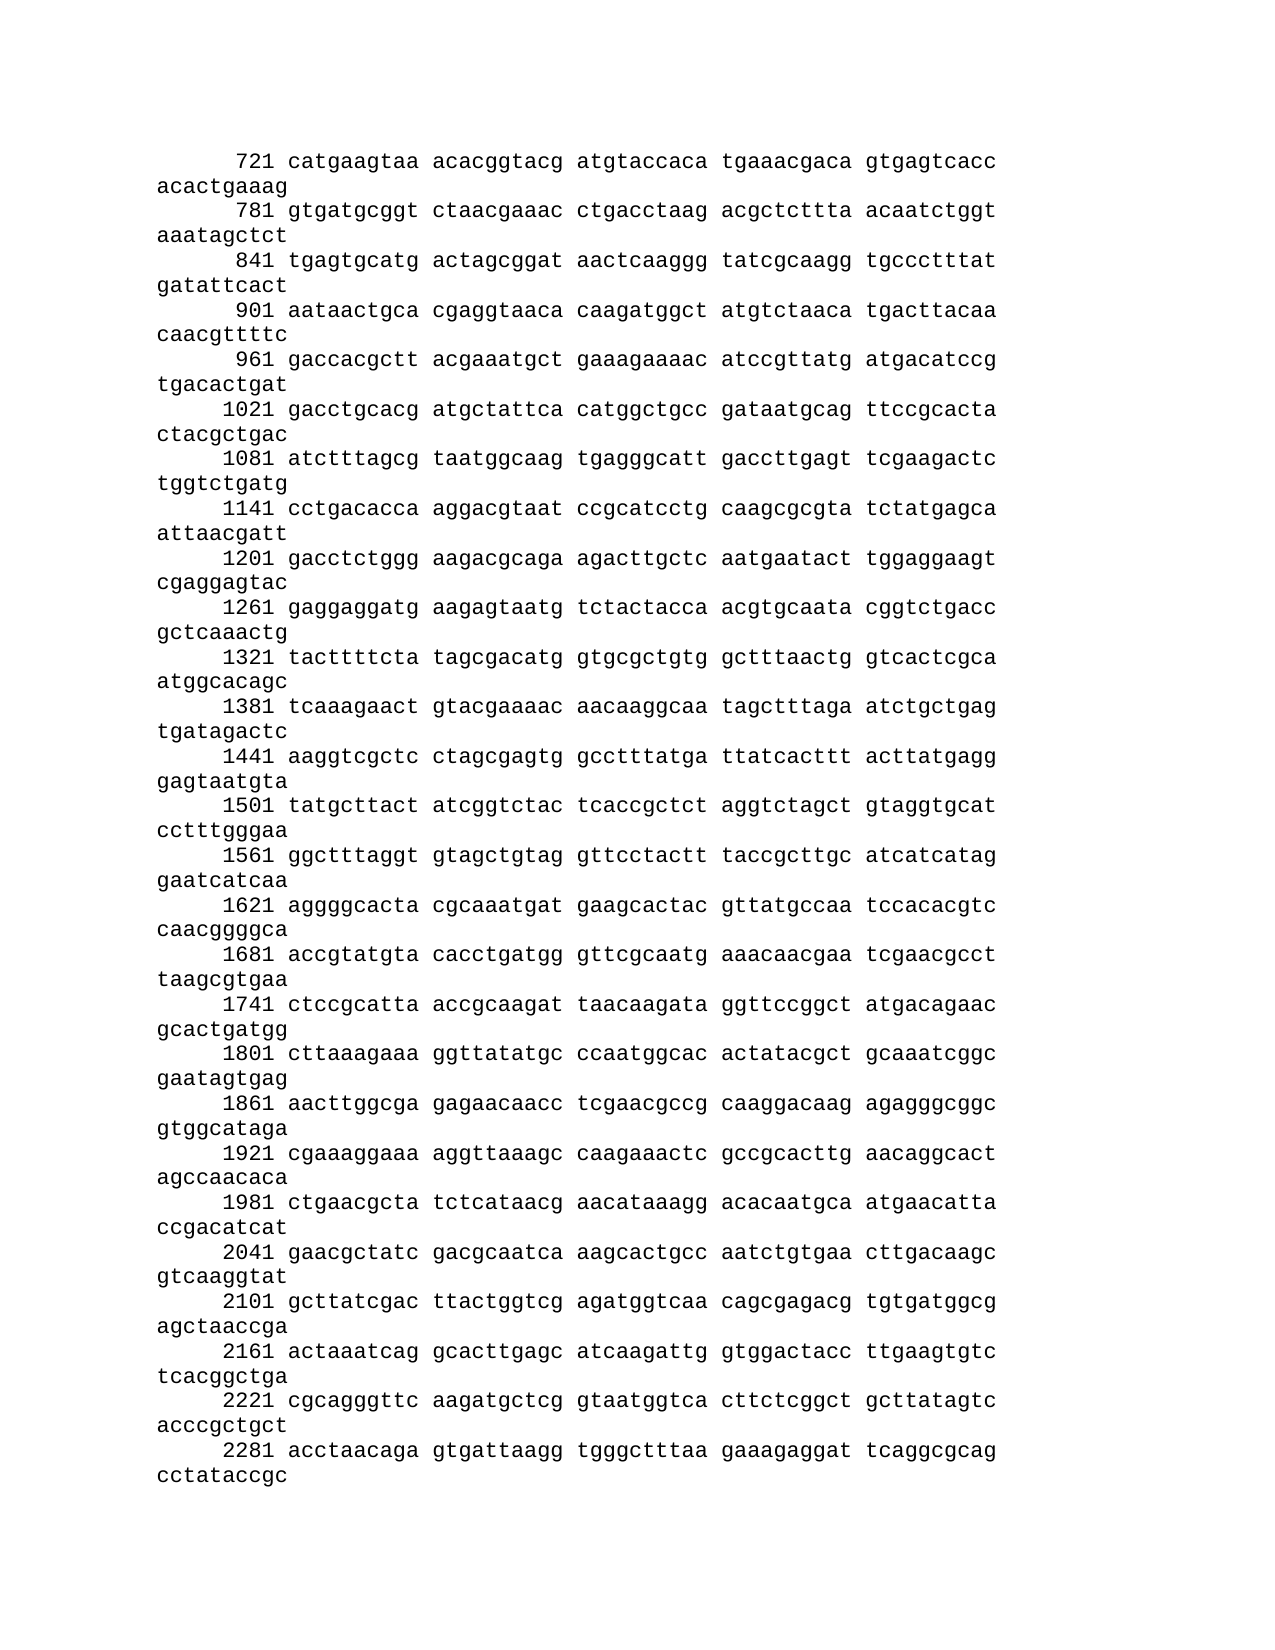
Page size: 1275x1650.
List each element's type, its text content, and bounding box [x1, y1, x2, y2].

text 841 tgagtgcatg actagcggat aactcaaggg tatcgcaagg tgccctttat gatattcact [156, 249, 1118, 299]
text 961 gaccacgctt acgaaatgct gaaagaaaac atccgttatg atgacatccg tgacactgat [156, 348, 1118, 398]
text 2161 actaaatcag gcacttgagc atcaagattg gtggactacc ttgaagtgtc tcacggctga [156, 1340, 1118, 1389]
text 1561 ggctttaggt gtagctgtag gttcctactt taccgcttgc atcatcatag gaatcatcaa [156, 844, 1118, 894]
text 1261 gaggaggatg aagagtaatg tctactacca acgtgcaata cggtctgacc gctcaaactg [156, 596, 1118, 646]
text 2101 gcttatcgac ttactggtcg agatggtcaa cagcgagacg tgtgatggcg agctaaccga [156, 1290, 1118, 1340]
text 1141 cctgacacca aggacgtaat ccgcatcctg caagcgcgta tctatgagca attaacgatt [156, 497, 1118, 547]
text 1441 aaggtcgctc ctagcgagtg gcctttatga ttatcacttt acttatgagg gagtaatgta [156, 745, 1118, 794]
text 1201 gacctctggg aagacgcaga agacttgctc aatgaatact tggaggaagt cgaggagtac [156, 547, 1118, 596]
text 1801 cttaaagaaa ggttatatgc ccaatggcac actatacgct gcaaatcggc gaatagtgag [156, 1042, 1118, 1092]
text 2281 acctaacaga gtgattaagg tgggctttaa gaaagaggat tcaggcgcag cctataccgc [156, 1439, 1118, 1489]
text 1501 tatgcttact atcggtctac tcaccgctct aggtctagct gtaggtgcat cctttgggaa [156, 794, 1118, 844]
text 1981 ctgaacgcta tctcataacg aacataaagg acacaatgca atgaacatta ccgacatcat [156, 1191, 1118, 1241]
text 1861 aacttggcga gagaacaacc tcgaacgccg caaggacaag agagggcggc gtggcataga [156, 1092, 1118, 1142]
text 901 aataactgca cgaggtaaca caagatggct atgtctaaca tgacttacaa caacgttttc [156, 299, 1118, 348]
text 1741 ctccgcatta accgcaagat taacaagata ggttccggct atgacagaac gcactgatgg [156, 993, 1118, 1042]
text 1021 gacctgcacg atgctattca catggctgcc gataatgcag ttccgcacta ctacgctgac [156, 398, 1118, 447]
text 721 catgaagtaa acacggtacg atgtaccaca tgaaacgaca gtgagtcacc acactgaaag [156, 150, 1118, 199]
text 1321 tacttttcta tagcgacatg gtgcgctgtg gctttaactg gtcactcgca atggcacagc [156, 646, 1118, 695]
text 2041 gaacgctatc gacgcaatca aagcactgcc aatctgtgaa cttgacaagc gtcaaggtat [156, 1241, 1118, 1290]
text 781 gtgatgcggt ctaacgaaac ctgacctaag acgctcttta acaatctggt aaatagctct [156, 199, 1118, 249]
text 1921 cgaaaggaaa aggttaaagc caagaaactc gccgcacttg aacaggcact agccaacaca [156, 1142, 1118, 1191]
text 1681 accgtatgta cacctgatgg gttcgcaatg aaacaacgaa tcgaacgcct taagcgtgaa [156, 943, 1118, 993]
text 1081 atctttagcg taatggcaag tgagggcatt gaccttgagt tcgaagactc tggtctgatg [156, 447, 1118, 497]
text 2221 cgcagggttc aagatgctcg gtaatggtca cttctcggct gcttatagtc acccgctgct [156, 1389, 1118, 1439]
text 1381 tcaaagaact gtacgaaaac aacaaggcaa tagctttaga atctgctgag tgatagactc [156, 695, 1118, 745]
text 1621 aggggcacta cgcaaatgat gaagcactac gttatgccaa tccacacgtc caacggggca [156, 894, 1118, 943]
